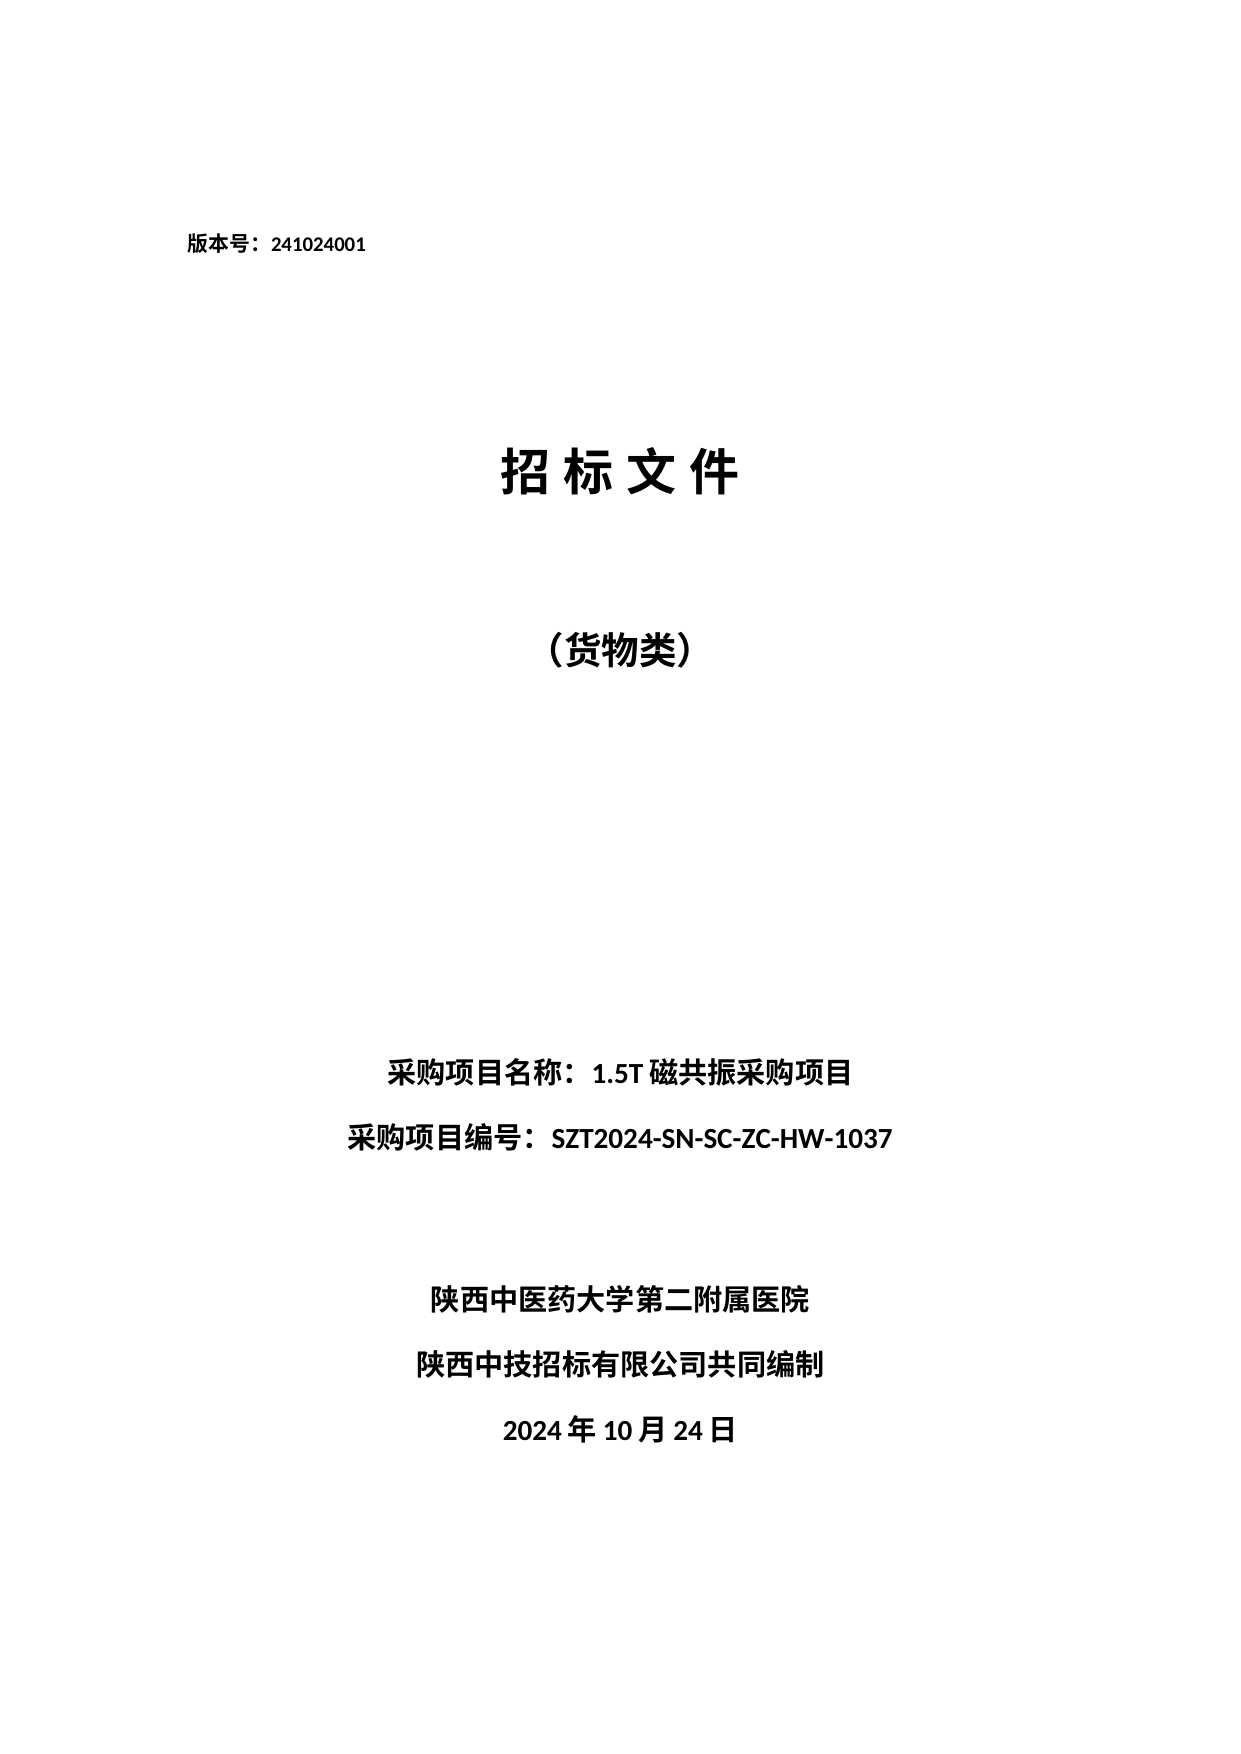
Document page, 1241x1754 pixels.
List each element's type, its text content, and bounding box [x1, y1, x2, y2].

text （货物类） [187, 617, 1053, 1039]
text 采购项目名称：1.5T磁共振采购项目 [187, 1039, 1053, 1104]
text 陕西中技招标有限公司共同编制 [187, 1332, 1053, 1397]
text 版本号：241024001 [187, 227, 1053, 422]
text 陕西中医药大学第二附属医院 [187, 1267, 1053, 1332]
text 2024年10月24日 [187, 1397, 1053, 1462]
text 招 标 文 件 [187, 422, 1053, 617]
text 采购项目编号：SZT2024-SN-SC-ZC-HW-1037 [187, 1104, 1053, 1267]
